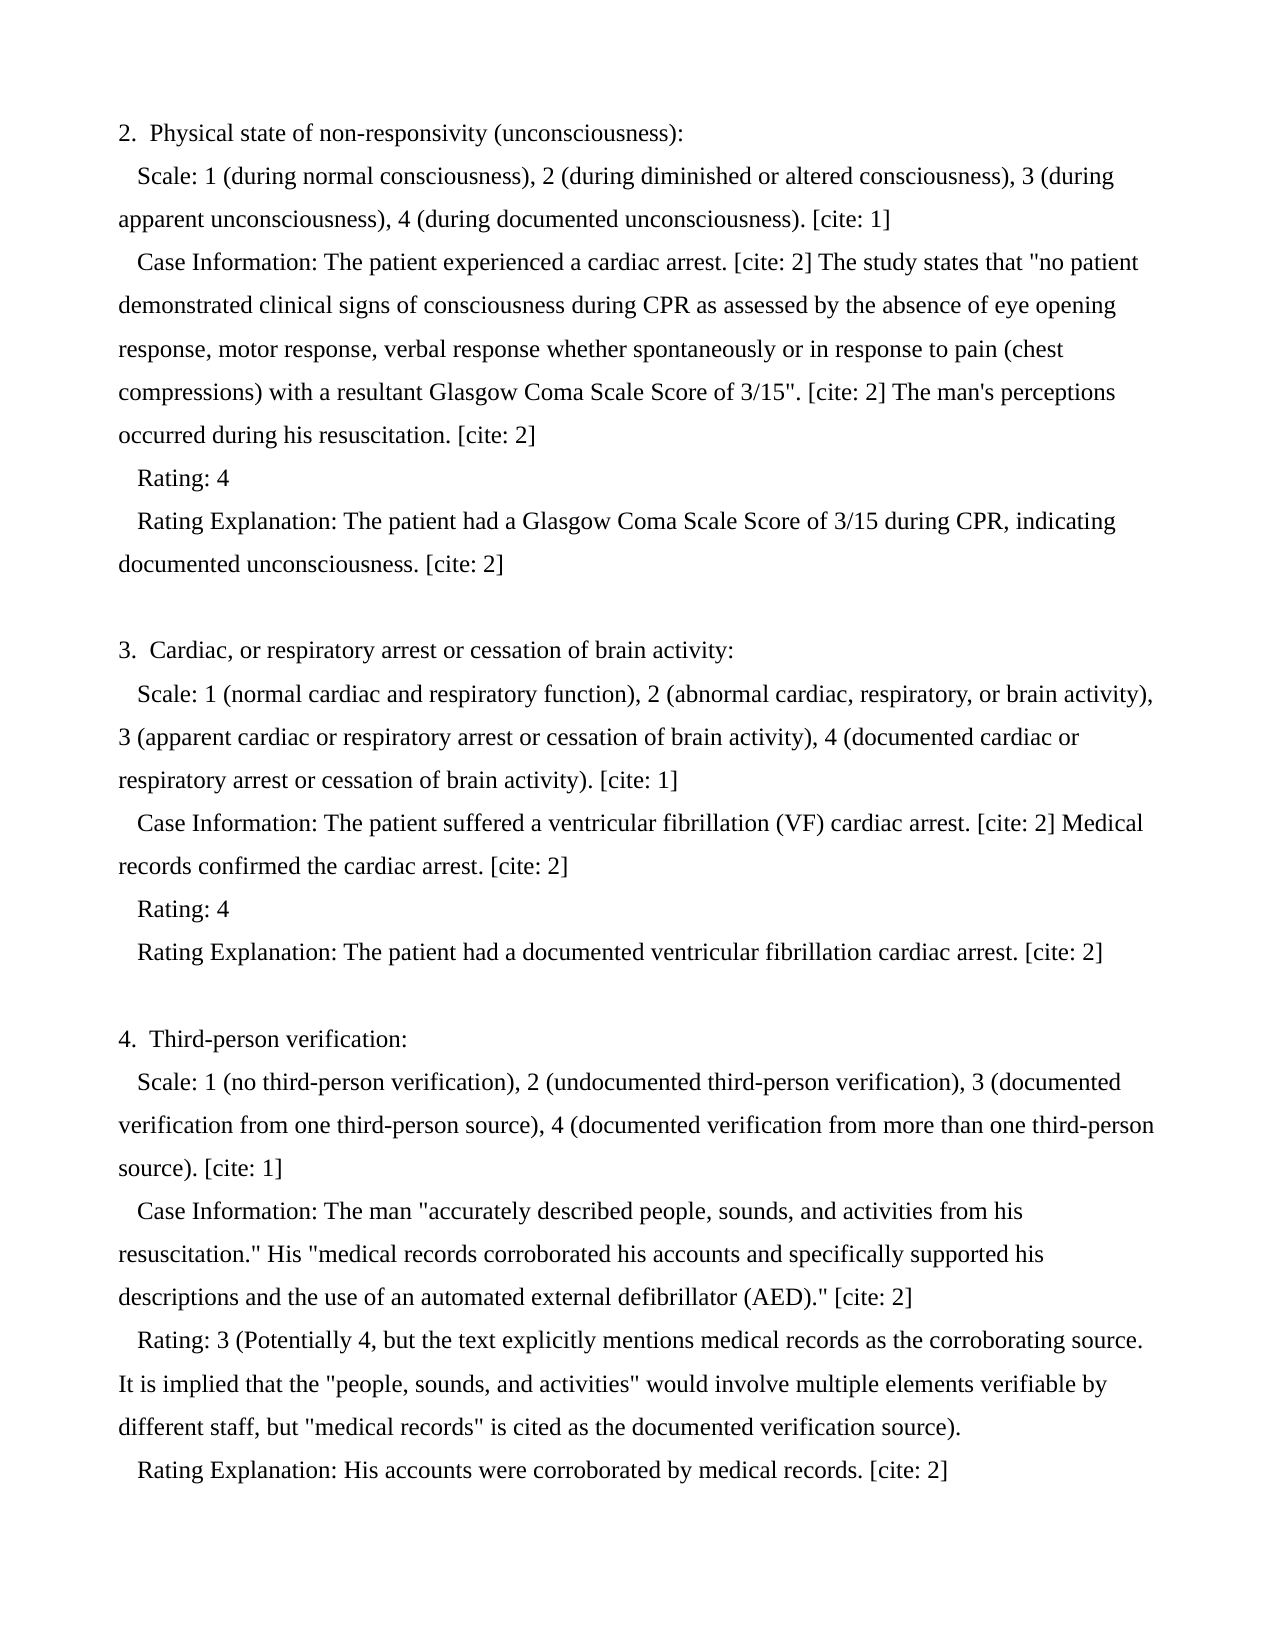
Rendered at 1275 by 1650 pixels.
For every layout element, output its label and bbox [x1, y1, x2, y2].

text [118, 118, 1157, 1527]
